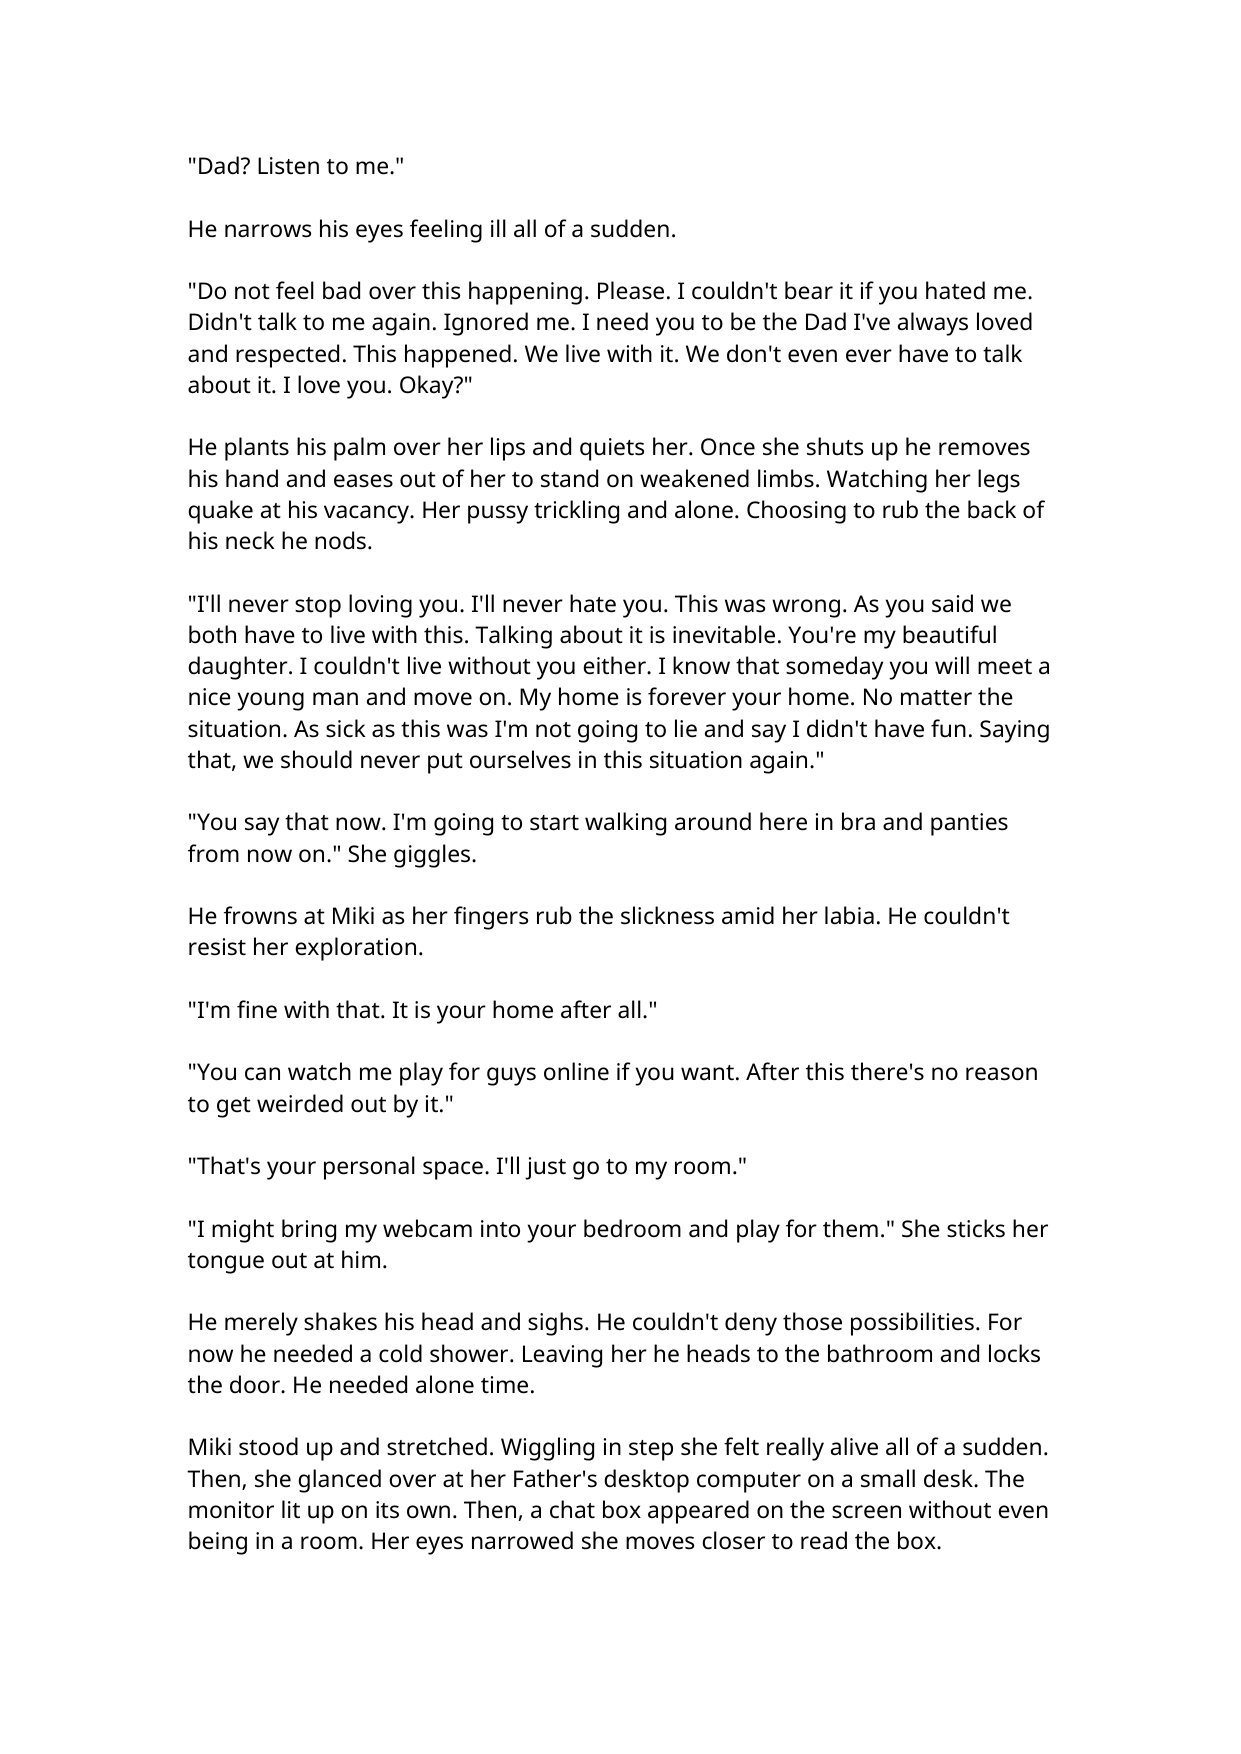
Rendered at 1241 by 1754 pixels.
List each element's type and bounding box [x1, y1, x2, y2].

text [187, 150, 1053, 1587]
